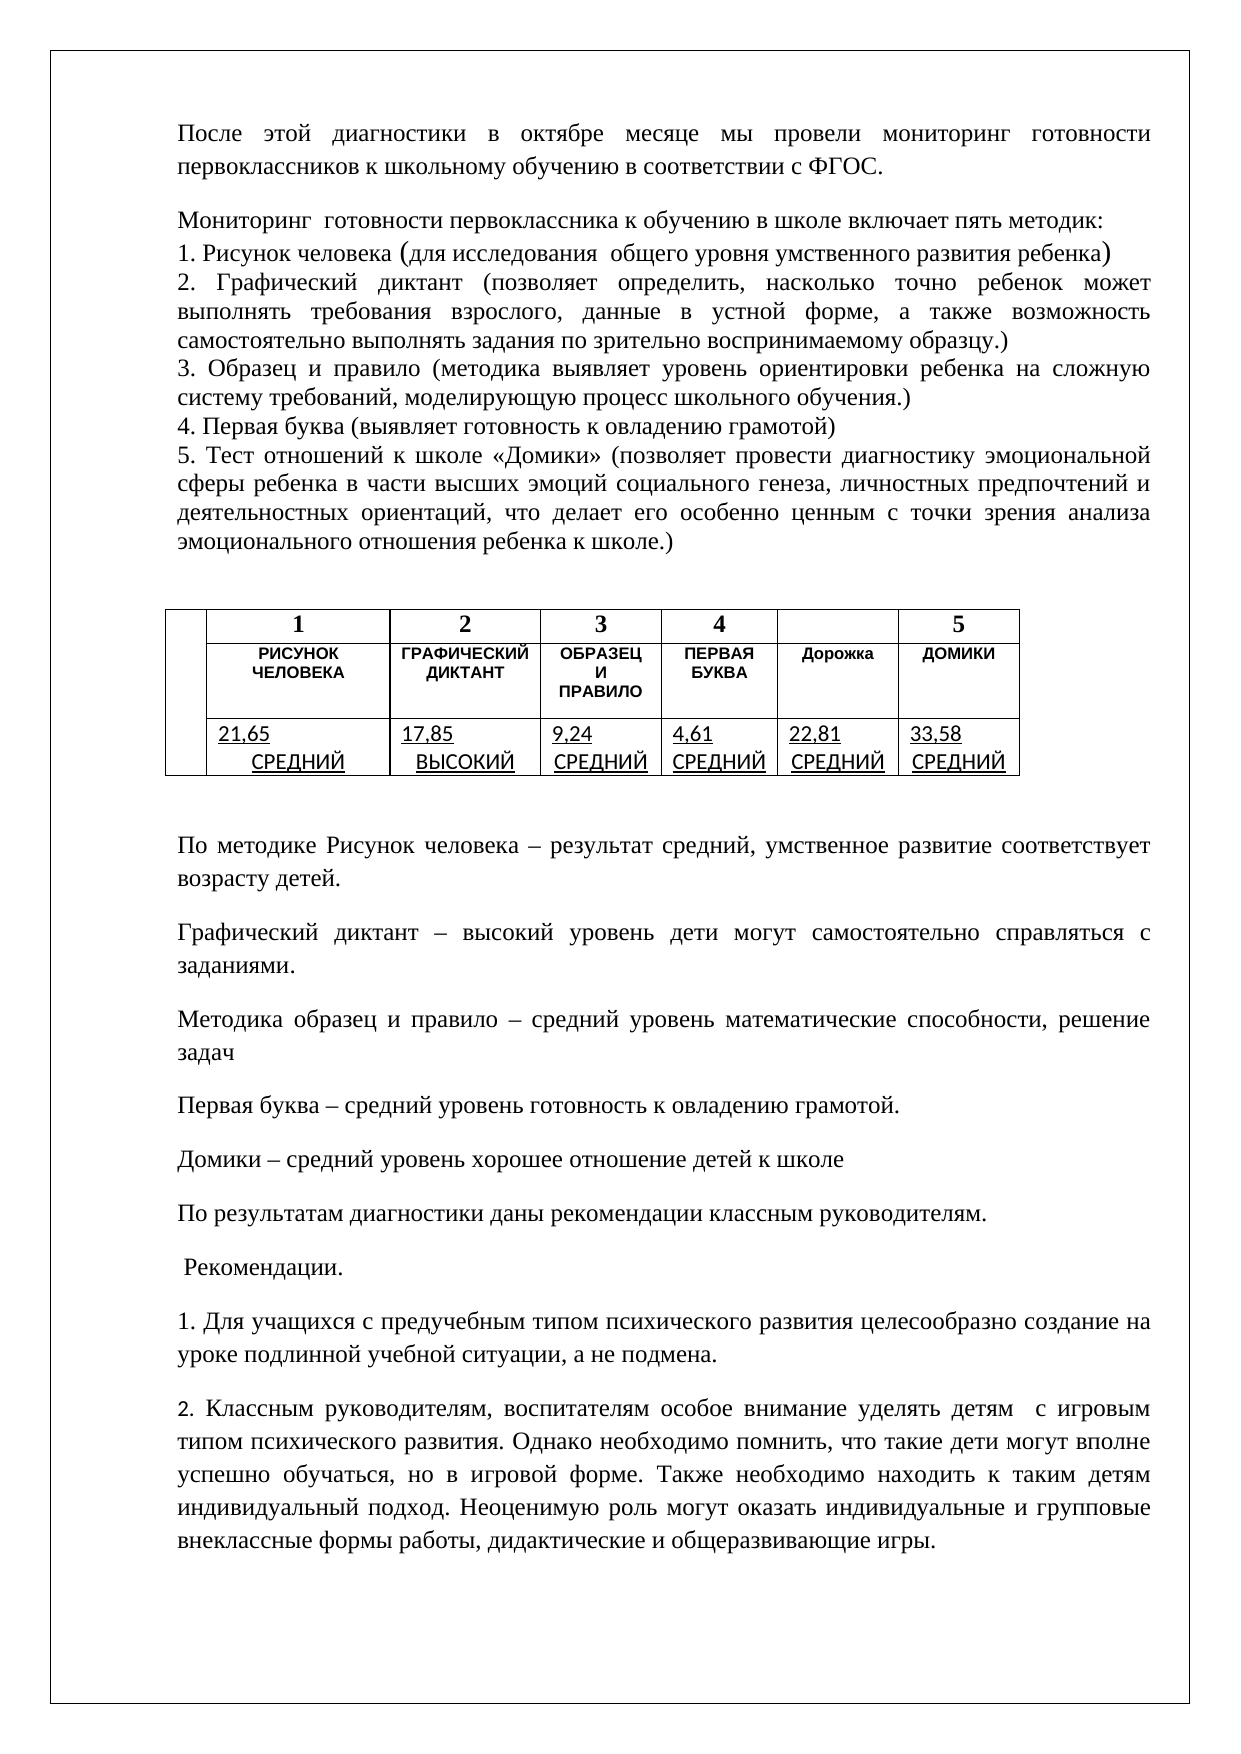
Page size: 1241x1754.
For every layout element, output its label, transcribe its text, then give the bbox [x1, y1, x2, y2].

table_cell ОБРАЗЕЦ И ПРАВИЛО [541, 644, 661, 718]
table_cell 33,58 СРЕДНИЙ [899, 719, 1019, 775]
table_header 3 [541, 610, 661, 643]
table_cell Дорожка [778, 644, 898, 718]
table_header 5 [899, 610, 1019, 643]
text 1. Рисунок человека (для исследования общего уровня умственного развития ребенка) [177, 234, 1152, 267]
text После этой диагностики в октябре месяце мы провели мониторинг готовности первоклассников к школьному обучению в соответствии с ФГОС. [177, 118, 1152, 180]
table_cell ГРАФИЧЕСКИЙ ДИКТАНТ [391, 644, 540, 718]
table_cell 17,85 ВЫСОКИЙ [391, 719, 540, 775]
text 2. Графический диктант (позволяет определить, насколько точно ребенок может выполнять требования взрослого, данные в устной форме, а также возможность самостоятельно выполнять задания по зрительно воспринимаемому образцу.) [177, 267, 1152, 353]
table_cell ДОМИКИ [899, 644, 1019, 718]
text Домики – средний уровень хорошее отношение детей к школе [177, 1144, 1152, 1173]
text 1. Для учащихся с предучебным типом психического развития целесообразно создание на уроке подлинной учебной ситуации, а не подмена. [177, 1306, 1152, 1368]
text Рекомендации. [177, 1252, 1152, 1281]
text Мониторинг готовности первоклассника к обучению в школе включает пять методик: [177, 205, 1152, 234]
table_header [778, 610, 898, 643]
text 3. Образец и правило (методика выявляет уровень ориентировки ребенка на сложную систему требований, моделирующую процесс школьного обучения.) [177, 353, 1152, 411]
text 5. Тест отношений к школе «Домики» (позволяет провести диагностику эмоциональной сферы ребенка в части высших эмоций социального генеза, личностных предпочтений и деятельностных ориентаций, что делает его особенно ценным с точки зрения анализа эмоционального отношения ребенка к школе.) [177, 440, 1152, 555]
table_cell 21,65 СРЕДНИЙ [207, 719, 389, 775]
table_cell РИСУНОК ЧЕЛОВЕКА [207, 644, 389, 718]
text 2. Классным руководителям, воспитателям особое внимание уделять детям с игровым типом психического развития. Однако необходимо помнить, что такие дети могут вполне успешно обучаться, но в игровой форме. Также необходимо находить к таким детям индивидуальный подход. Неоценимую роль могут оказать индивидуальные и групповые внеклассные формы работы, дидактические и общеразвивающие игры. [177, 1393, 1152, 1554]
table_cell 9,24 СРЕДНИЙ [541, 719, 661, 775]
table_header 1 [207, 610, 389, 643]
text По методике Рисунок человека – результат средний, умственное развитие соответствует возрасту детей. [177, 830, 1152, 892]
table_cell 4,61 СРЕДНИЙ [662, 719, 777, 775]
text Графический диктант – высокий уровень дети могут самостоятельно справляться с заданиями. [177, 917, 1152, 978]
text 4. Первая буква (выявляет готовность к овладению грамотой) [177, 411, 1152, 440]
table_header 2 [391, 610, 540, 643]
table_cell 22,81 СРЕДНИЙ [778, 719, 898, 775]
text По результатам диагностики даны рекомендации классным руководителям. [177, 1198, 1152, 1227]
text Первая буква – средний уровень готовность к овладению грамотой. [177, 1091, 1152, 1119]
text Методика образец и правило – средний уровень математические способности, решение задач [177, 1004, 1152, 1065]
table_cell ПЕРВАЯ БУКВА [662, 644, 777, 718]
table_header [166, 610, 206, 775]
table_header 4 [662, 610, 777, 643]
